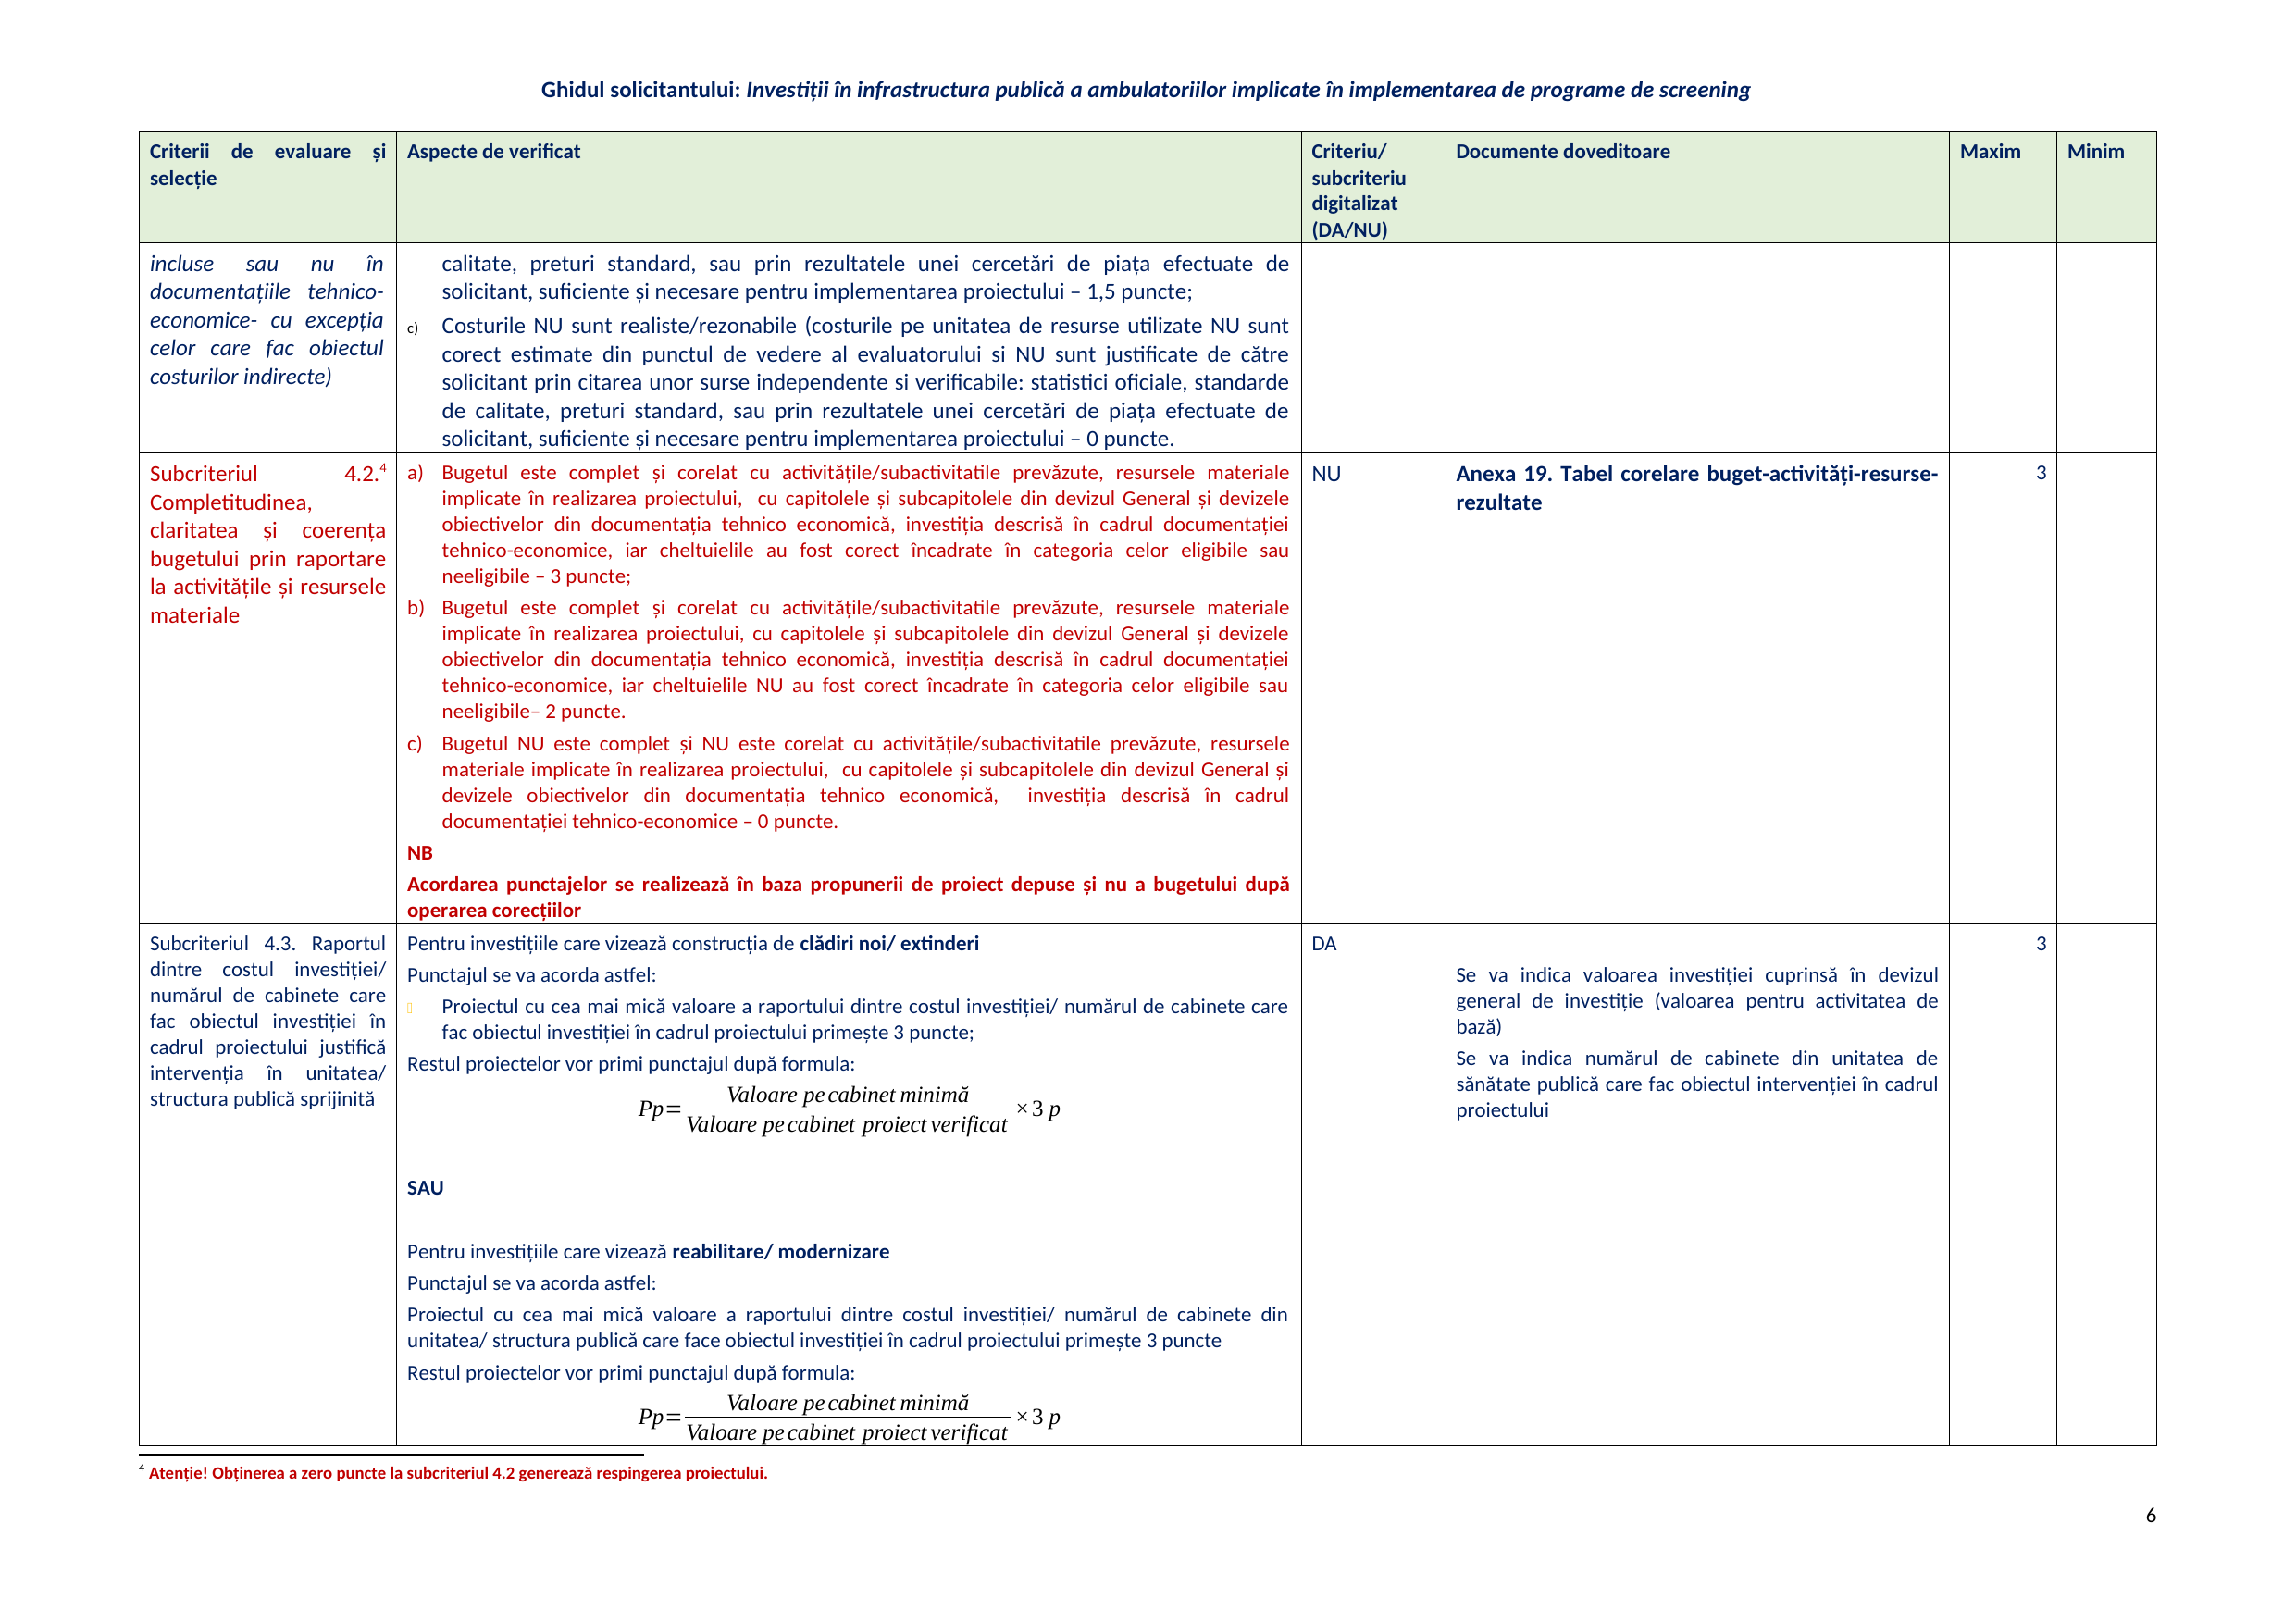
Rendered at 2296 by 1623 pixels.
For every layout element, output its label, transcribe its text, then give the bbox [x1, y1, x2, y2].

table_cell Anexa 19. Tabel corelare buget-activități-resurse-rezultate [1446, 453, 1949, 923]
table_cell NU [1302, 453, 1446, 923]
table_cell Subcriteriul 4.2. Completitudinea, claritatea și coerența bugetului prin raportare la activitățile și resursele materiale [140, 453, 396, 923]
table_cell DA [1302, 924, 1446, 1445]
table_header Criterii de evaluare și selecție [140, 132, 396, 242]
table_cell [397, 924, 1301, 1445]
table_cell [1446, 243, 1949, 452]
table_cell [2057, 243, 2156, 452]
table_cell [2057, 924, 2156, 1445]
table_header Aspecte de verificat [397, 132, 1301, 242]
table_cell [140, 243, 396, 452]
table_cell [2057, 453, 2156, 923]
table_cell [397, 243, 1301, 452]
table_cell 3 [1950, 924, 2056, 1445]
table_header Maxim [1950, 132, 2056, 242]
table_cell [1446, 924, 1949, 1445]
table_header Documente doveditoare [1446, 132, 1949, 242]
table_cell 3 [1950, 453, 2056, 923]
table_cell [140, 924, 396, 1445]
table_header Criteriu/ subcriteriu digitalizat (DA/NU) [1302, 132, 1446, 242]
table_header Minim [2057, 132, 2156, 242]
table_cell 3 [1950, 243, 2056, 452]
table_cell NU [1302, 243, 1446, 452]
table_cell Bugetul este complet şi corelat cu activitățile/subactivitatile prevăzute, resursele materiale implicate în realizarea proiectului, cu capitolele și subcapitolele din devizul General și devizele obiectivelor din documentația tehnico economică, investiția descrisă în cadrul documentației tehnico-economice, iar cheltuielile au fost corect încadrate în categoria celor eligibile sau neeligibile – 3 puncte; Bugetul este complet şi corelat cu activitățile/subactivitatile prevăzute, resursele materiale implicate în realizarea proiectului, cu capitolele și subcapitolele din devizul General și devizele obiectivelor din documentația tehnico economică, investiția descrisă în cadrul documentației tehnico-economice, iar cheltuielile NU au fost corect încadrate în categoria celor eligibile sau neeligibile– 2 puncte. Bugetul NU este complet şi NU este corelat cu activitățile/subactivitatile prevăzute, resursele materiale implicate în realizarea proiectului, cu capitolele și subcapitolele din devizul General și devizele obiectivelor din documentația tehnico economică, investiția descrisă în cadrul documentației tehnico-economice – 0 puncte. NB Acordarea punctajelor se realizează în baza propunerii de proiect depuse și nu a bugetului după operarea corecțiilor [397, 453, 1301, 923]
